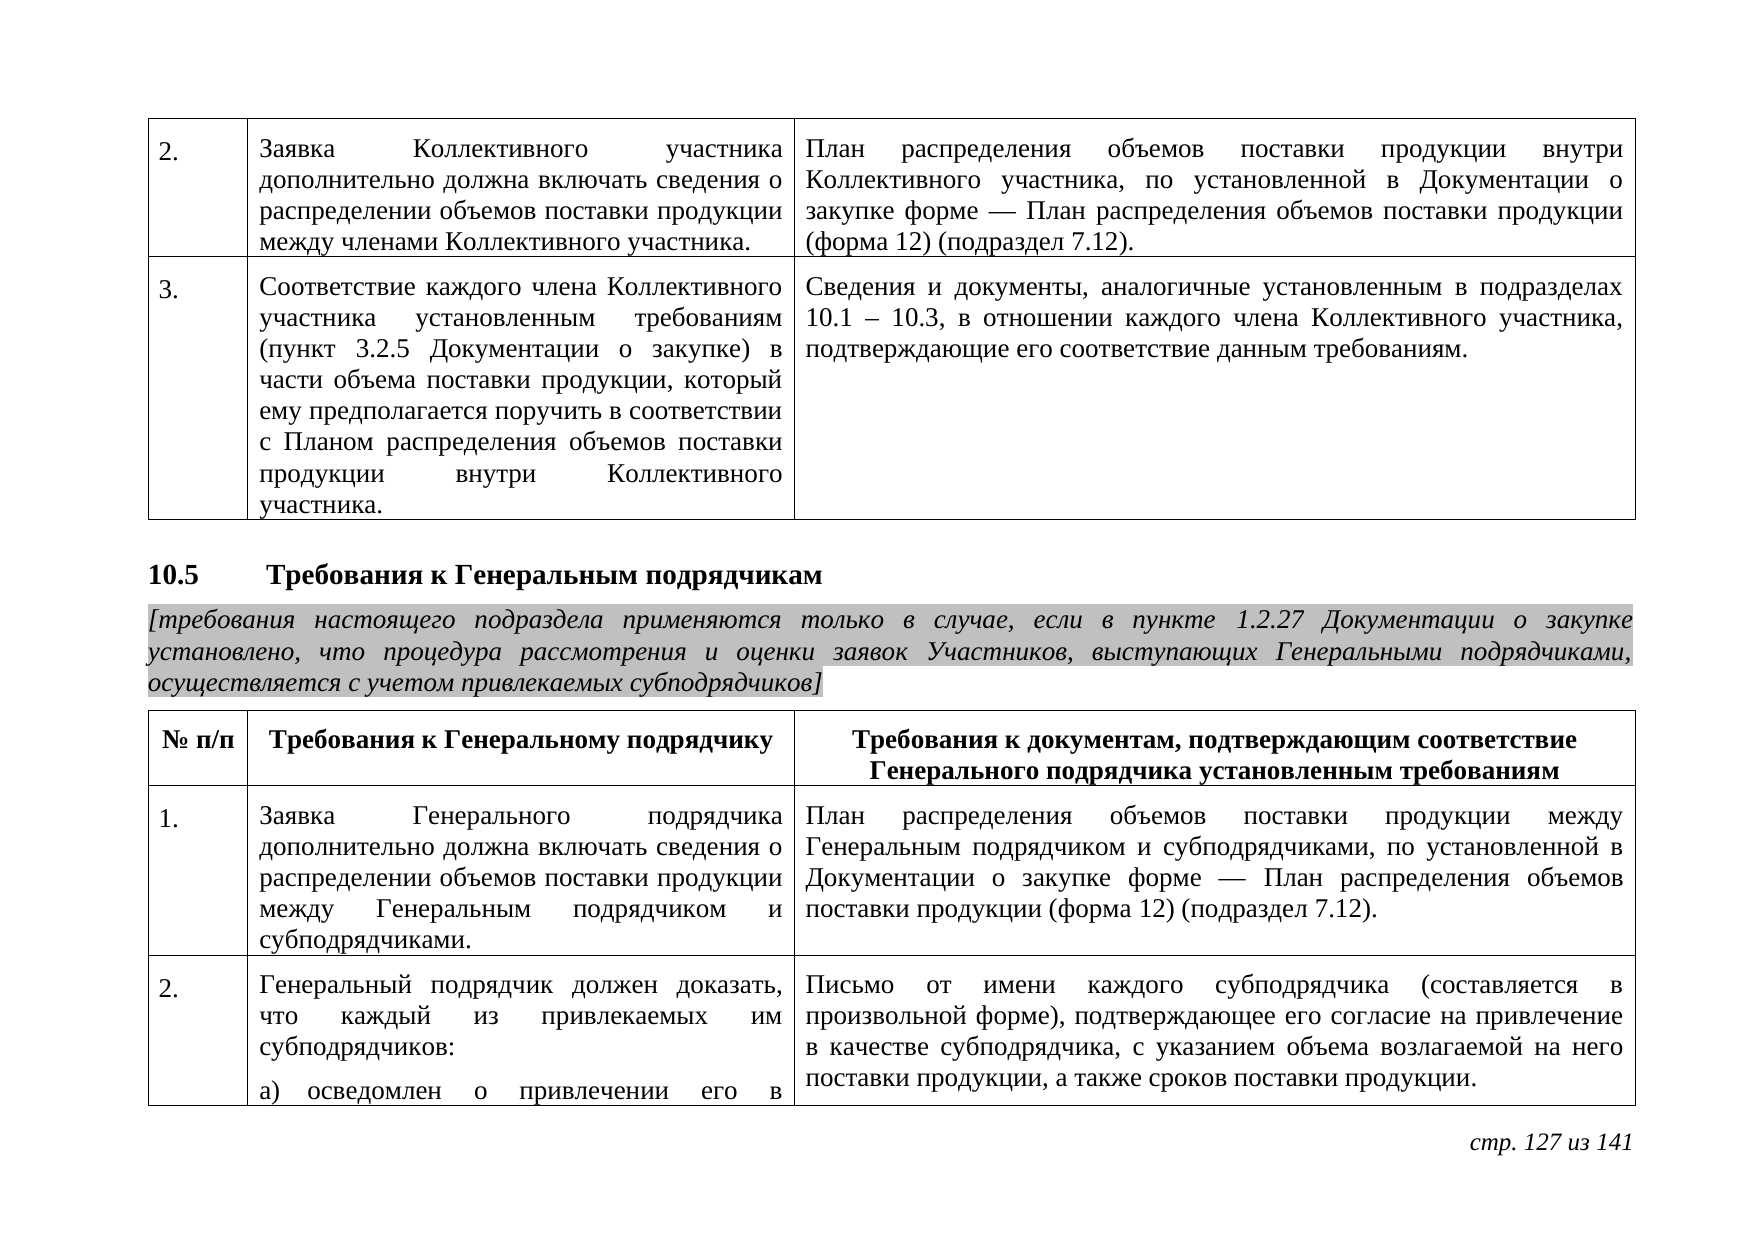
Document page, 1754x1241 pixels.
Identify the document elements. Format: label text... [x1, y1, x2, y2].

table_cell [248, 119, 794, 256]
text [требования настоящего подраздела применяются только в случае, если в пункте 1.2.27 Документации о закупке установлено, что процедура рассмотрения и оценки заявок Участников, выступающих Генеральными подрядчиками, осуществляется с учетом привлекаемых субподрядчиков] [148, 603, 1636, 697]
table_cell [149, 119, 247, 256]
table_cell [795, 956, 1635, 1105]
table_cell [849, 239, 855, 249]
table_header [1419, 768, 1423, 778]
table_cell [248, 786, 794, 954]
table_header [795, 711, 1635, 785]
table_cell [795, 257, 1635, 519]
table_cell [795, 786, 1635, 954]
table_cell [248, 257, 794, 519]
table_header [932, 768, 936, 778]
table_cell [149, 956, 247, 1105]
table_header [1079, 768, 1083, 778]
subtitle Требования к Генеральным подрядчикам [148, 557, 1636, 591]
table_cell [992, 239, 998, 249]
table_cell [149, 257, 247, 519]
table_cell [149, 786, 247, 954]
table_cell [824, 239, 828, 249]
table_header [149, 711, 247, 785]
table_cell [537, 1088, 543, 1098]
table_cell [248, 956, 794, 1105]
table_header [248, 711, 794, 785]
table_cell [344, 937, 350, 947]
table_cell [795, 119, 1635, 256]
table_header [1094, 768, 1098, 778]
